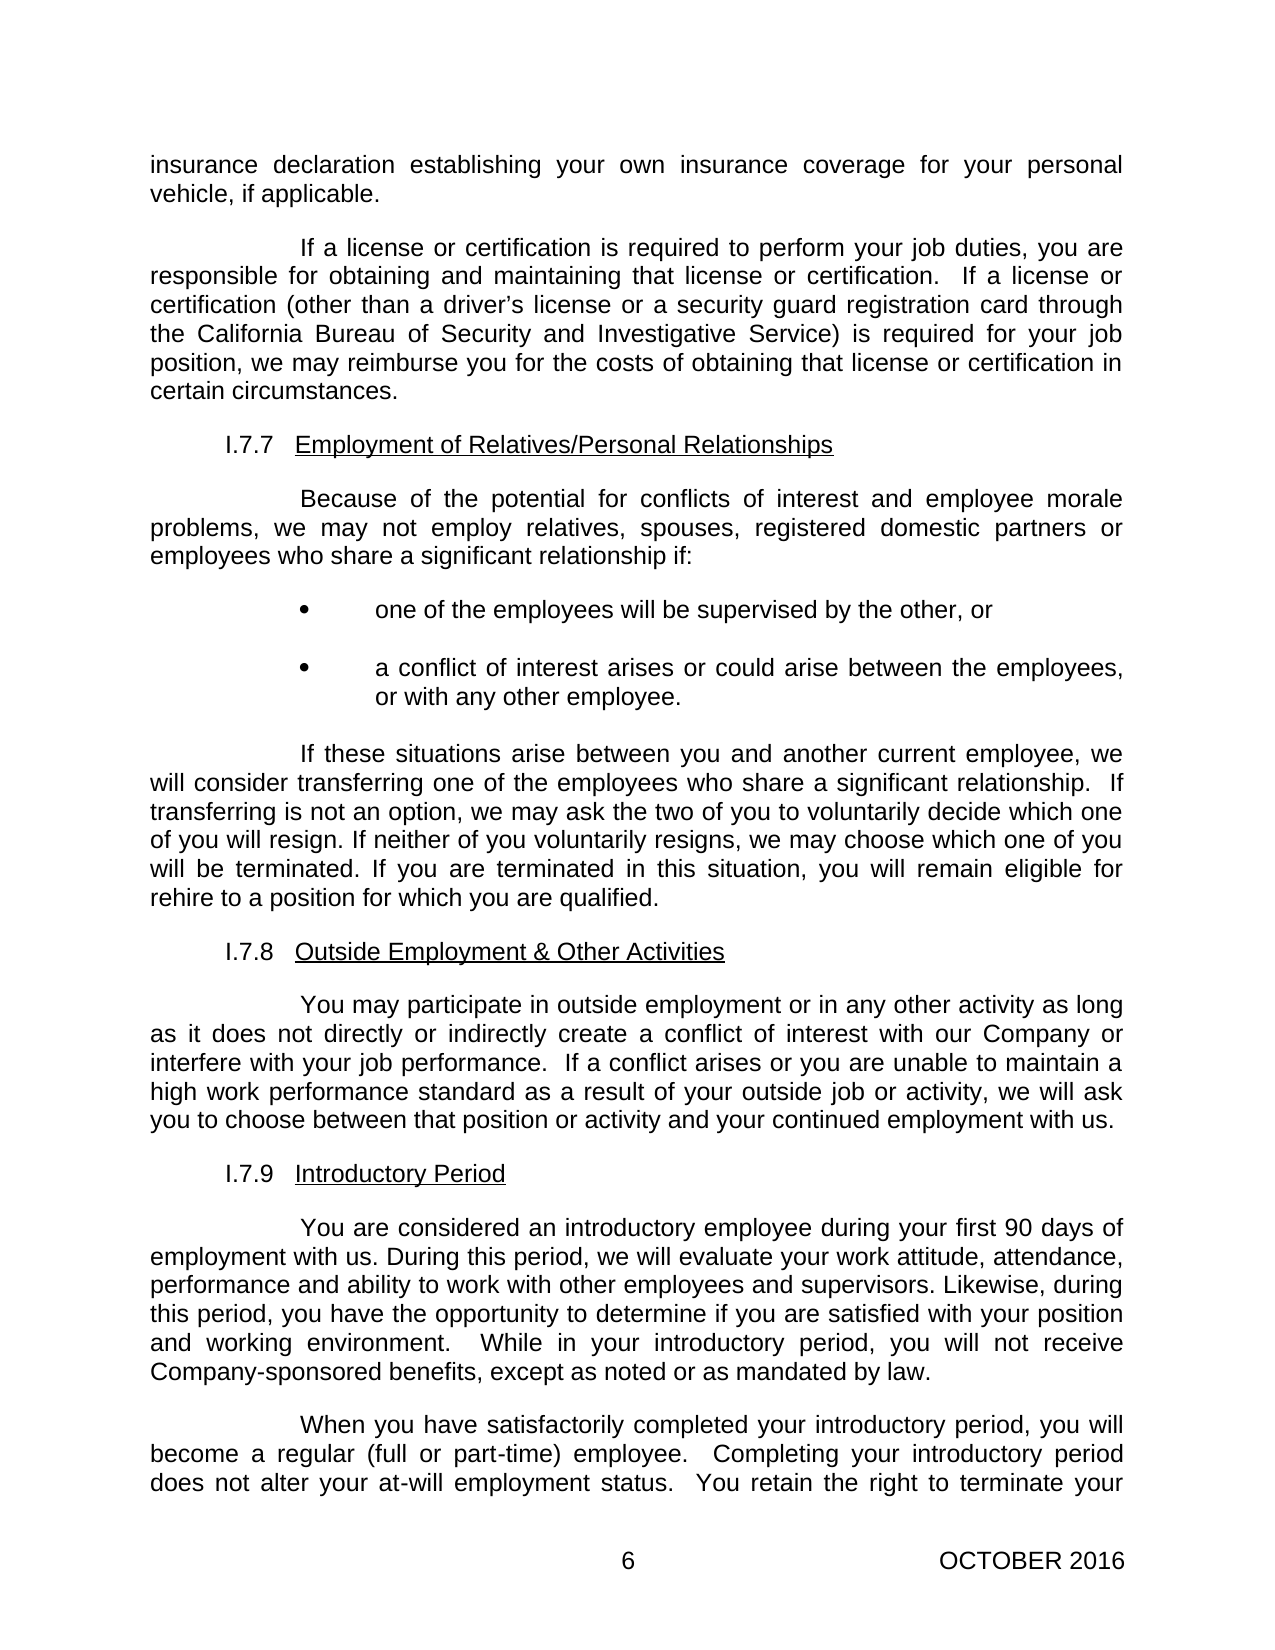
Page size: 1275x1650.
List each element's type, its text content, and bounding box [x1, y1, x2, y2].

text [150, 1410, 1125, 1496]
text one of the employees will be supervised by the other, or [300, 595, 1125, 624]
text a conflict of interest arises or could arise between the employees, or with any other employee. [300, 653, 1125, 710]
text If a license or certification is required to perform your job duties, you are responsible for obtaining and maintaining that license or certification. If a license or certification (other than a driver’s license or a security guard registration card through the California Bureau of Security and Investigative Service) is required for your job position, we may reimburse you for the costs of obtaining that license or certification in certain circumstances. [150, 232, 1125, 405]
subtitle Outside Employment & Other Activities [150, 936, 1125, 965]
text You may participate in outside employment or in any other activity as long as it does not directly or indirectly create a conflict of interest with our Company or interfere with your job performance. If a conflict arises or you are unable to maintain a high work performance standard as a result of your outside job or activity, we will ask you to choose between that position or activity and your continued employment with us. [150, 990, 1125, 1134]
subtitle Introductory Period [150, 1159, 1125, 1188]
text If these situations arise between you and another current employee, we will consider transferring one of the employees who share a significant relationship. If transferring is not an option, we may ask the two of you to voluntarily decide which one of you will resign. If neither of you voluntarily resigns, we may choose which one of you will be terminated. If you are terminated in this situation, you will remain eligible for rehire to a position for which you are qualified. [150, 739, 1125, 911]
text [150, 150, 1125, 207]
subtitle Employment of Relatives/Personal Relationships [150, 430, 1125, 459]
text Because of the potential for conflicts of interest and employee morale problems, we may not employ relatives, spouses, registered domestic partners or employees who share a significant relationship if: [150, 484, 1125, 570]
text You are considered an introductory employee during your first 90 days of employment with us. During this period, we will evaluate your work attitude, attendance, performance and ability to work with other employees and supervisors. Likewise, during this period, you have the opportunity to determine if you are satisfied with your position and working environment. While in your introductory period, you will not receive Company-sponsored benefits, except as noted or as mandated by law. [150, 1213, 1125, 1385]
